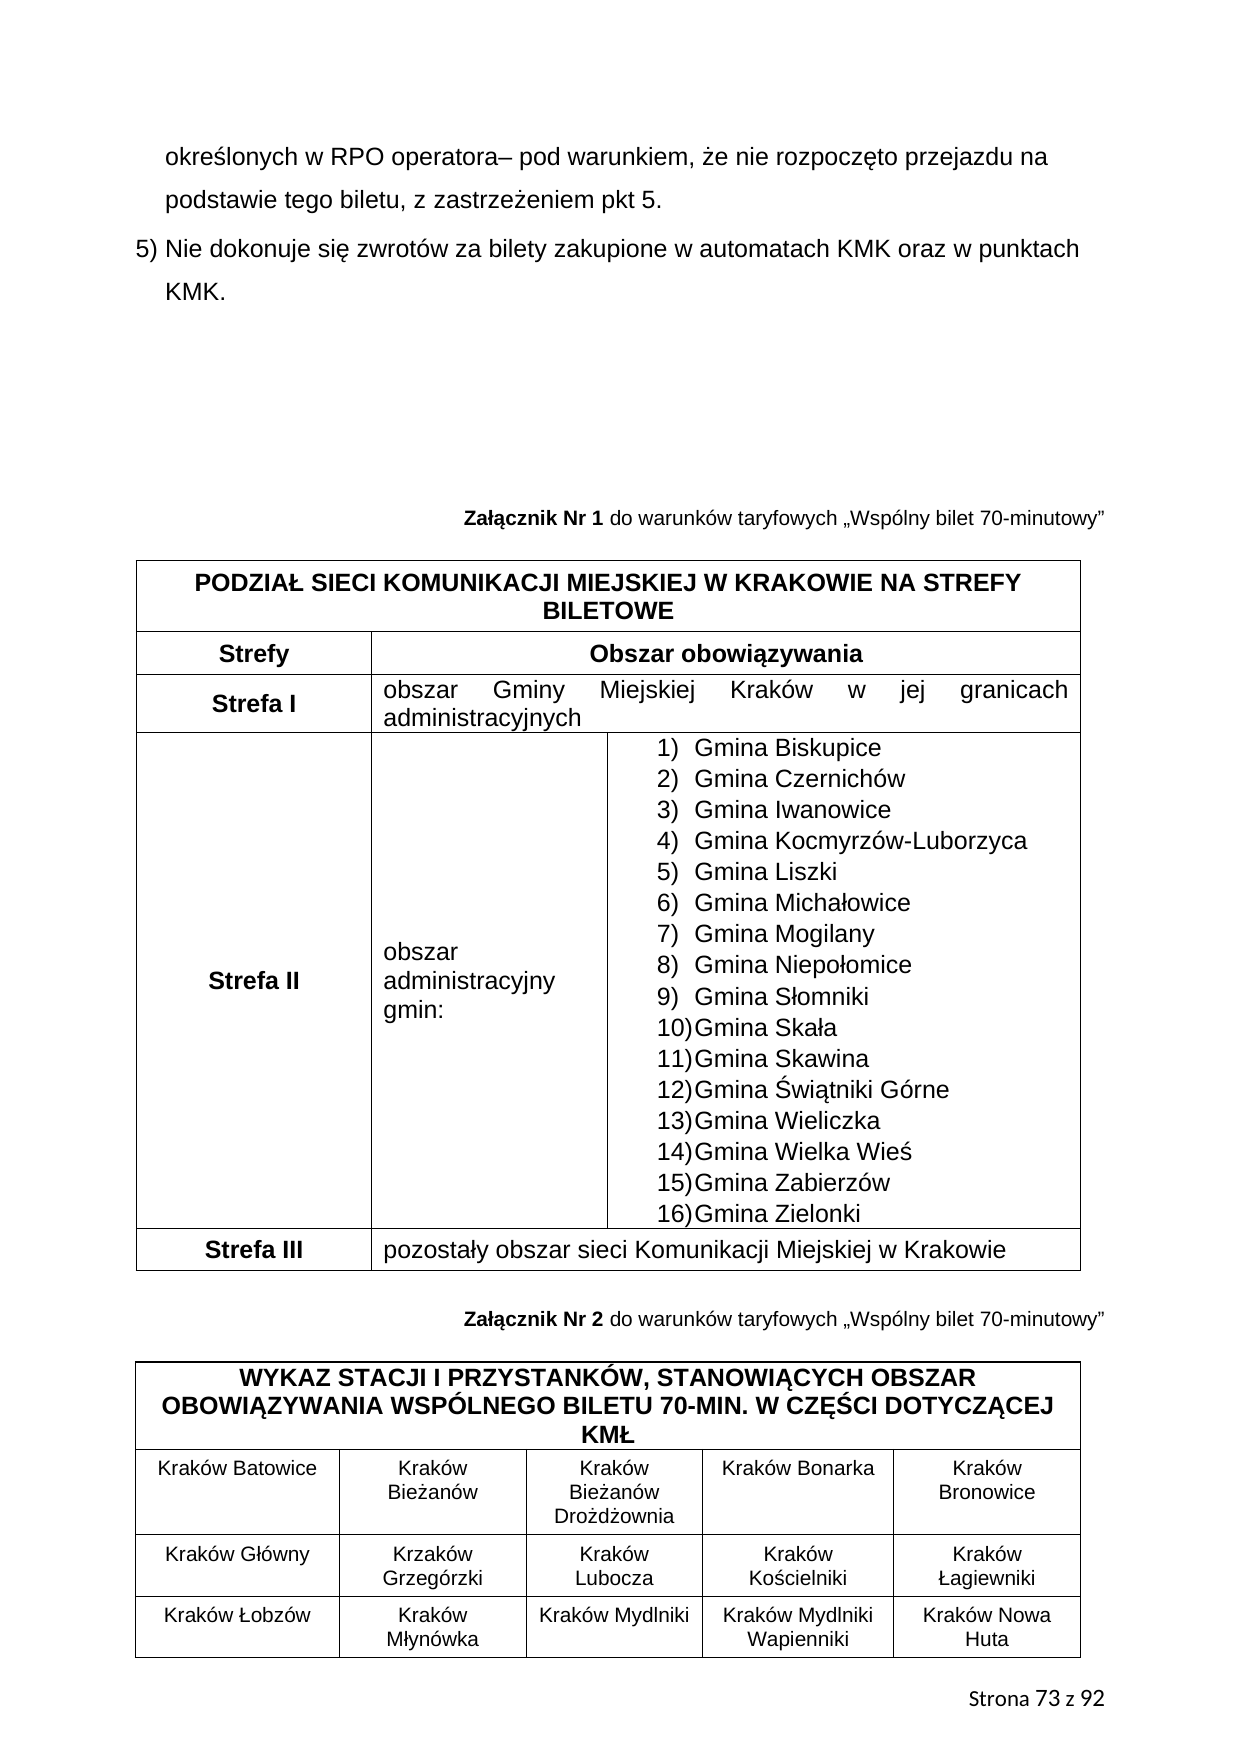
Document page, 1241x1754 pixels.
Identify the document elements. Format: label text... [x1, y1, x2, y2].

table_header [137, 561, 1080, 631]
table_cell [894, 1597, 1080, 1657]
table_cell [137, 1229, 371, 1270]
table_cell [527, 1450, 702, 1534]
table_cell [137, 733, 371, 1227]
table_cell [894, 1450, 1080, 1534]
list Nie dokonuje się zwrotów za bilety zakupione w automatach KMK oraz w punktach KMK. [135, 234, 1105, 306]
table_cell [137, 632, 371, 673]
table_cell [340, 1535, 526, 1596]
list Załącznik Nr 1 do warunków taryfowych „Wspólny bilet 70-minutowy” [247, 506, 1105, 530]
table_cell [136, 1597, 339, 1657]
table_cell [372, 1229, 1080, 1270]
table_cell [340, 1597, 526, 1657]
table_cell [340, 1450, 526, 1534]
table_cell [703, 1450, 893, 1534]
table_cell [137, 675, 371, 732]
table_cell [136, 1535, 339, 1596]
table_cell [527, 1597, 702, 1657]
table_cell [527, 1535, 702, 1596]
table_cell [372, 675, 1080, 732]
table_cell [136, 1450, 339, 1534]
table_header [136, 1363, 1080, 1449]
list Załącznik Nr 2 do warunków taryfowych „Wspólny bilet 70-minutowy” [247, 1307, 1105, 1331]
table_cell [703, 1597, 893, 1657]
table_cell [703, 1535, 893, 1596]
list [135, 142, 1105, 213]
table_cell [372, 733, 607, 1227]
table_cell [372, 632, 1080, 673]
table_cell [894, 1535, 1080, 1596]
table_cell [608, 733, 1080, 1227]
